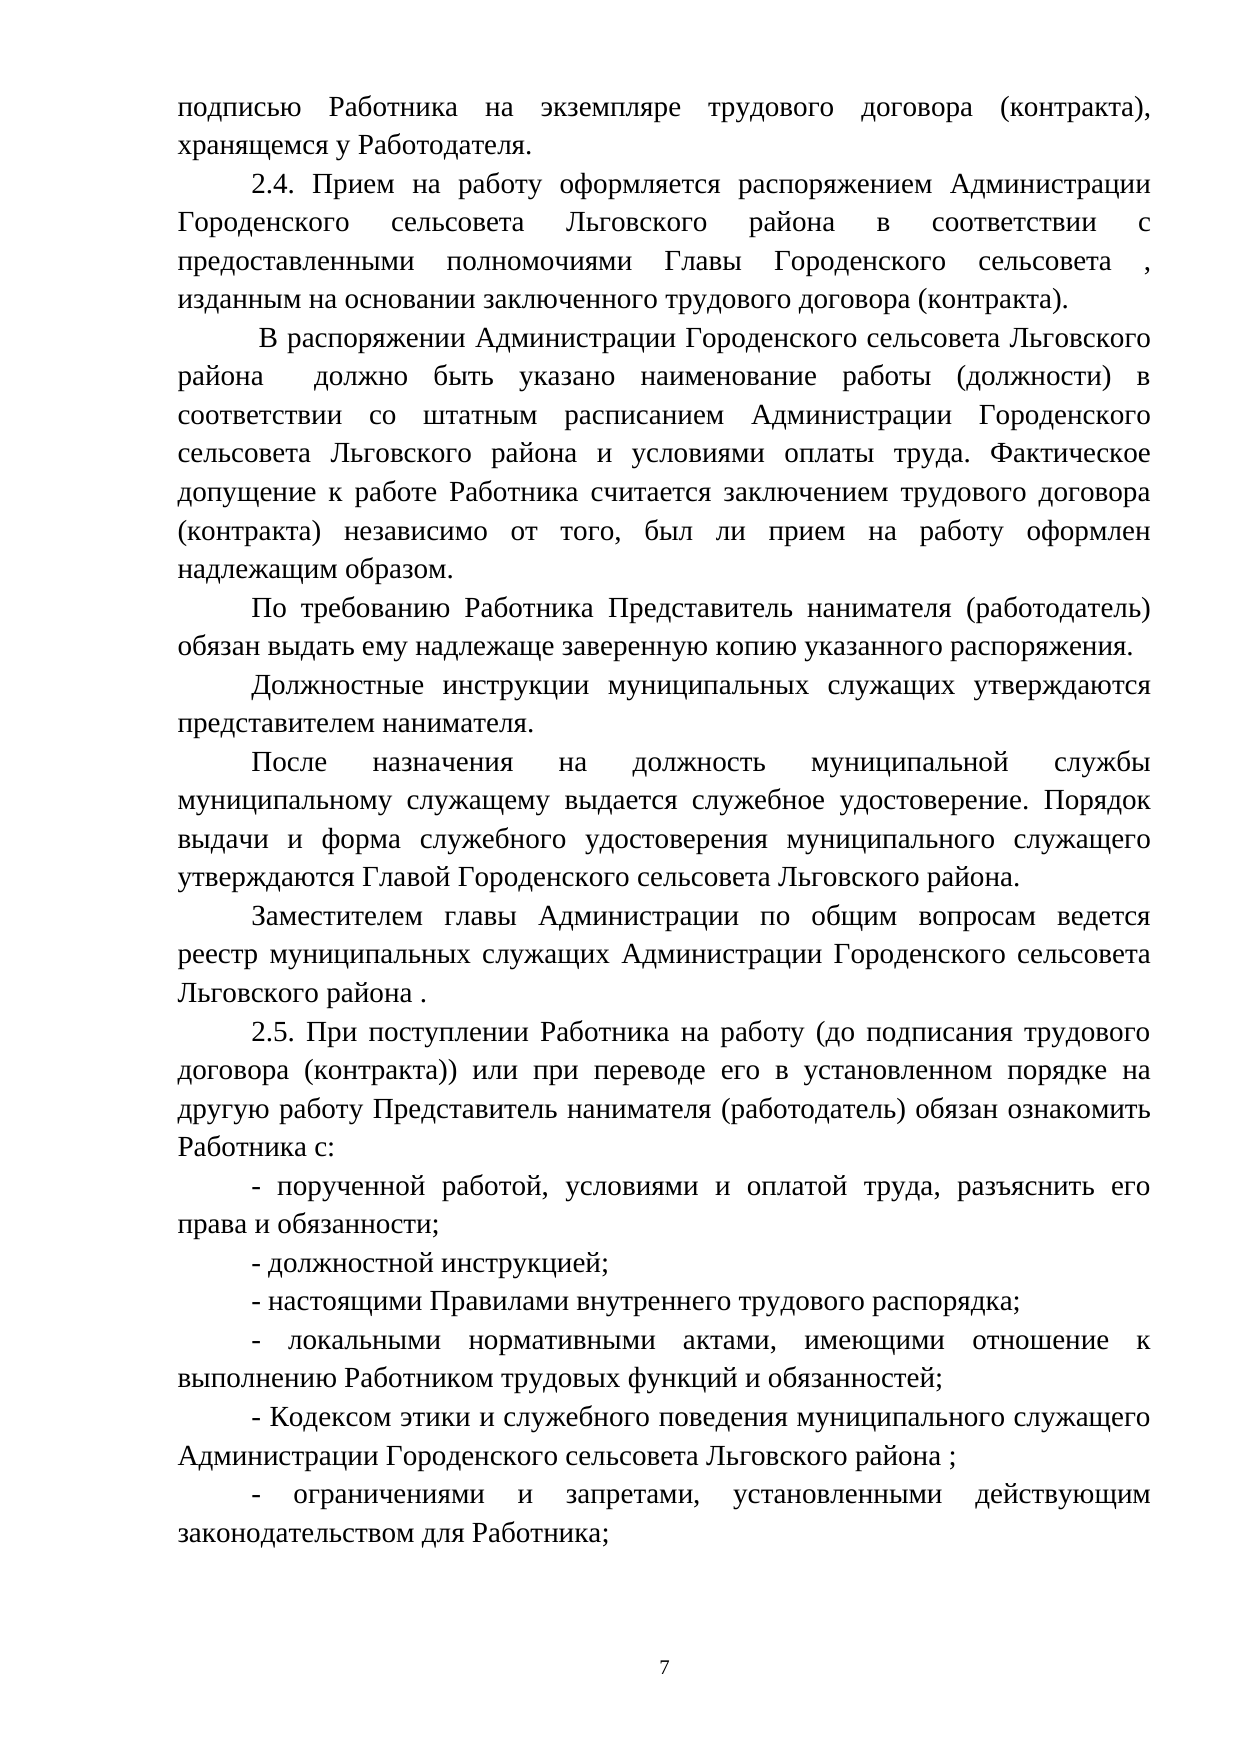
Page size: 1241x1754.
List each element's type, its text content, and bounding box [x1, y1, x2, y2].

text - должностной инструкцией; [177, 1245, 1152, 1278]
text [177, 89, 1152, 161]
text - ограничениями и запретами, установленными действующим законодательством для Работника; [177, 1476, 1152, 1548]
text 2.4. Прием на работу оформляется распоряжением Администрации Городенского сельсовета Льговского района в соответствии с предоставленными полномочиями Главы Городенского сельсовета , изданным на основании заключенного трудового договора (контракта). [177, 166, 1152, 315]
text По требованию Работника Представитель нанимателя (работодатель) обязан выдать ему надлежаще заверенную копию указанного распоряжения. [177, 590, 1152, 662]
text После назначения на должность муниципальной службы муниципальному служащему выдается служебное удостоверение. Порядок выдачи и форма служебного удостоверения муниципального служащего утверждаются Главой Городенского сельсовета Льговского района. [177, 744, 1152, 893]
text - локальными нормативными актами, имеющими отношение к выполнению Работником трудовых функций и обязанностей; [177, 1322, 1152, 1394]
text Заместителем главы Администрации по общим вопросам ведется реестр муниципальных служащих Администрации Городенского сельсовета Льговского района . [177, 898, 1152, 1009]
text - настоящими Правилами внутреннего трудового распорядка; [177, 1283, 1152, 1317]
text Должностные инструкции муниципальных служащих утверждаются представителем нанимателя. [177, 667, 1152, 739]
text - Кодексом этики и служебного поведения муниципального служащего Администрации Городенского сельсовета Льговского района ; [177, 1399, 1152, 1471]
text В распоряжении Администрации Городенского сельсовета Льговского района должно быть указано наименование работы (должности) в соответствии со штатным расписанием Администрации Городенского сельсовета Льговского района и условиями оплаты труда. Фактическое допущение к работе Работника считается заключением трудового договора (контракта) независимо от того, был ли прием на работу оформлен надлежащим образом. [177, 320, 1152, 585]
text - порученной работой, условиями и оплатой труда, разъяснить его права и обязанности; [177, 1168, 1152, 1240]
text 2.5. При поступлении Работника на работу (до подписания трудового договора (контракта)) или при переводе его в установленном порядке на другую работу Представитель нанимателя (работодатель) обязан ознакомить Работника с: [177, 1014, 1152, 1163]
